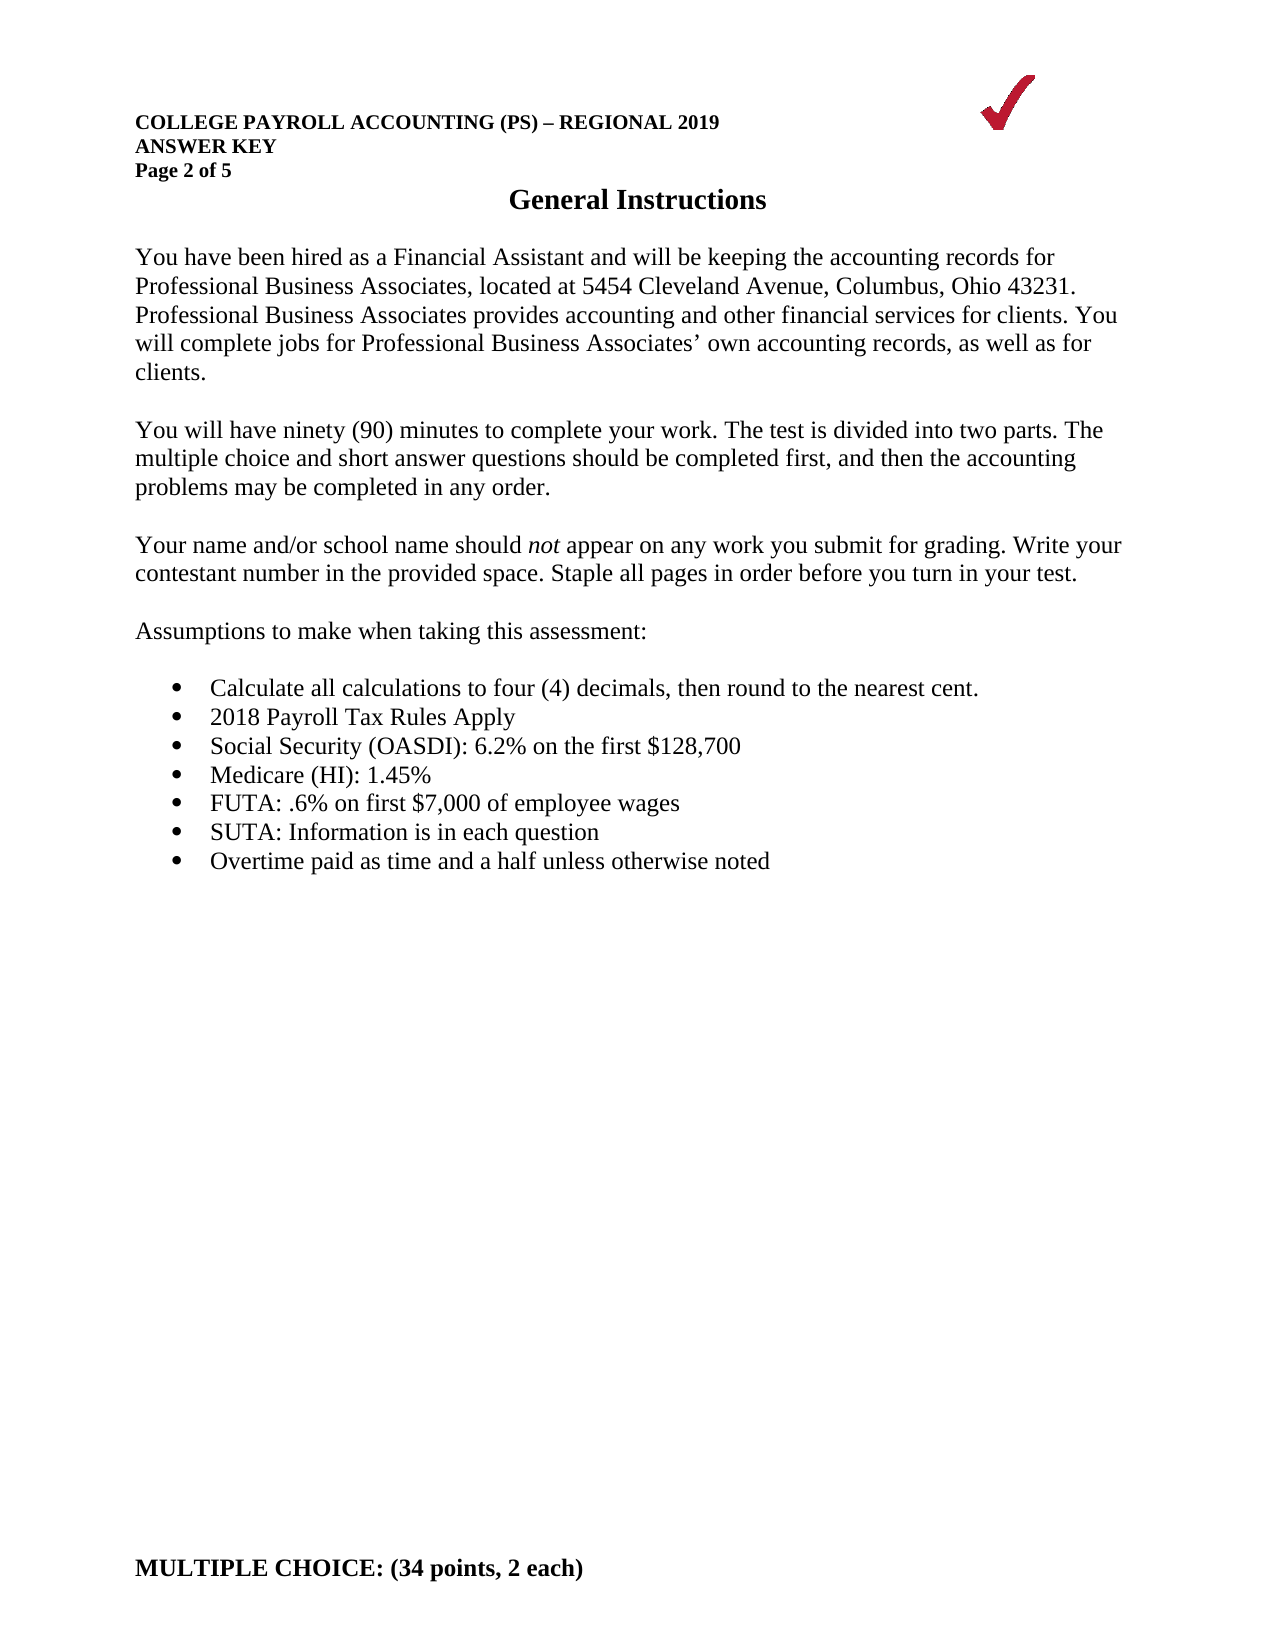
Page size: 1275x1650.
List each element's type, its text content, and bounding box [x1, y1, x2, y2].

text You will have ninety (90) minutes to complete your work. The test is divided into two parts. The multiple choice and short answer questions should be completed first, and then the accounting problems may be completed in any order. [135, 415, 1140, 501]
text MULTIPLE CHOICE: (34 points, 2 each) [135, 1553, 1140, 1582]
text Assumptions to make when taking this assessment: [135, 616, 1140, 645]
list Social Security (OASDI): 6.2% on the first $128,700 [172, 731, 1140, 760]
list Medicare (HI): 1.45% [172, 760, 1140, 788]
subtitle General Instructions [135, 182, 1140, 216]
text Your name and/or school name should not appear on any work you submit for grading. Write your contestant number in the provided space. Staple all pages in order before you turn in your test. [135, 530, 1140, 587]
list FUTA: .6% on first $7,000 of employee wages [172, 788, 1140, 817]
list Overtime paid as time and a half unless otherwise noted [172, 846, 1140, 875]
picture [980, 75, 1035, 130]
text You have been hired as a Financial Assistant and will be keeping the accounting records for Professional Business Associates, located at 5454 Cleveland Avenue, Columbus, Ohio 43231. Professional Business Associates provides accounting and other financial services for clients. You will complete jobs for Professional Business Associates’ own accounting records, as well as for clients. [135, 242, 1140, 386]
list Calculate all calculations to four (4) decimals, then round to the nearest cent. [172, 673, 1140, 702]
list SUTA: Information is in each question [172, 817, 1140, 846]
list 2018 Payroll Tax Rules Apply [172, 702, 1140, 731]
